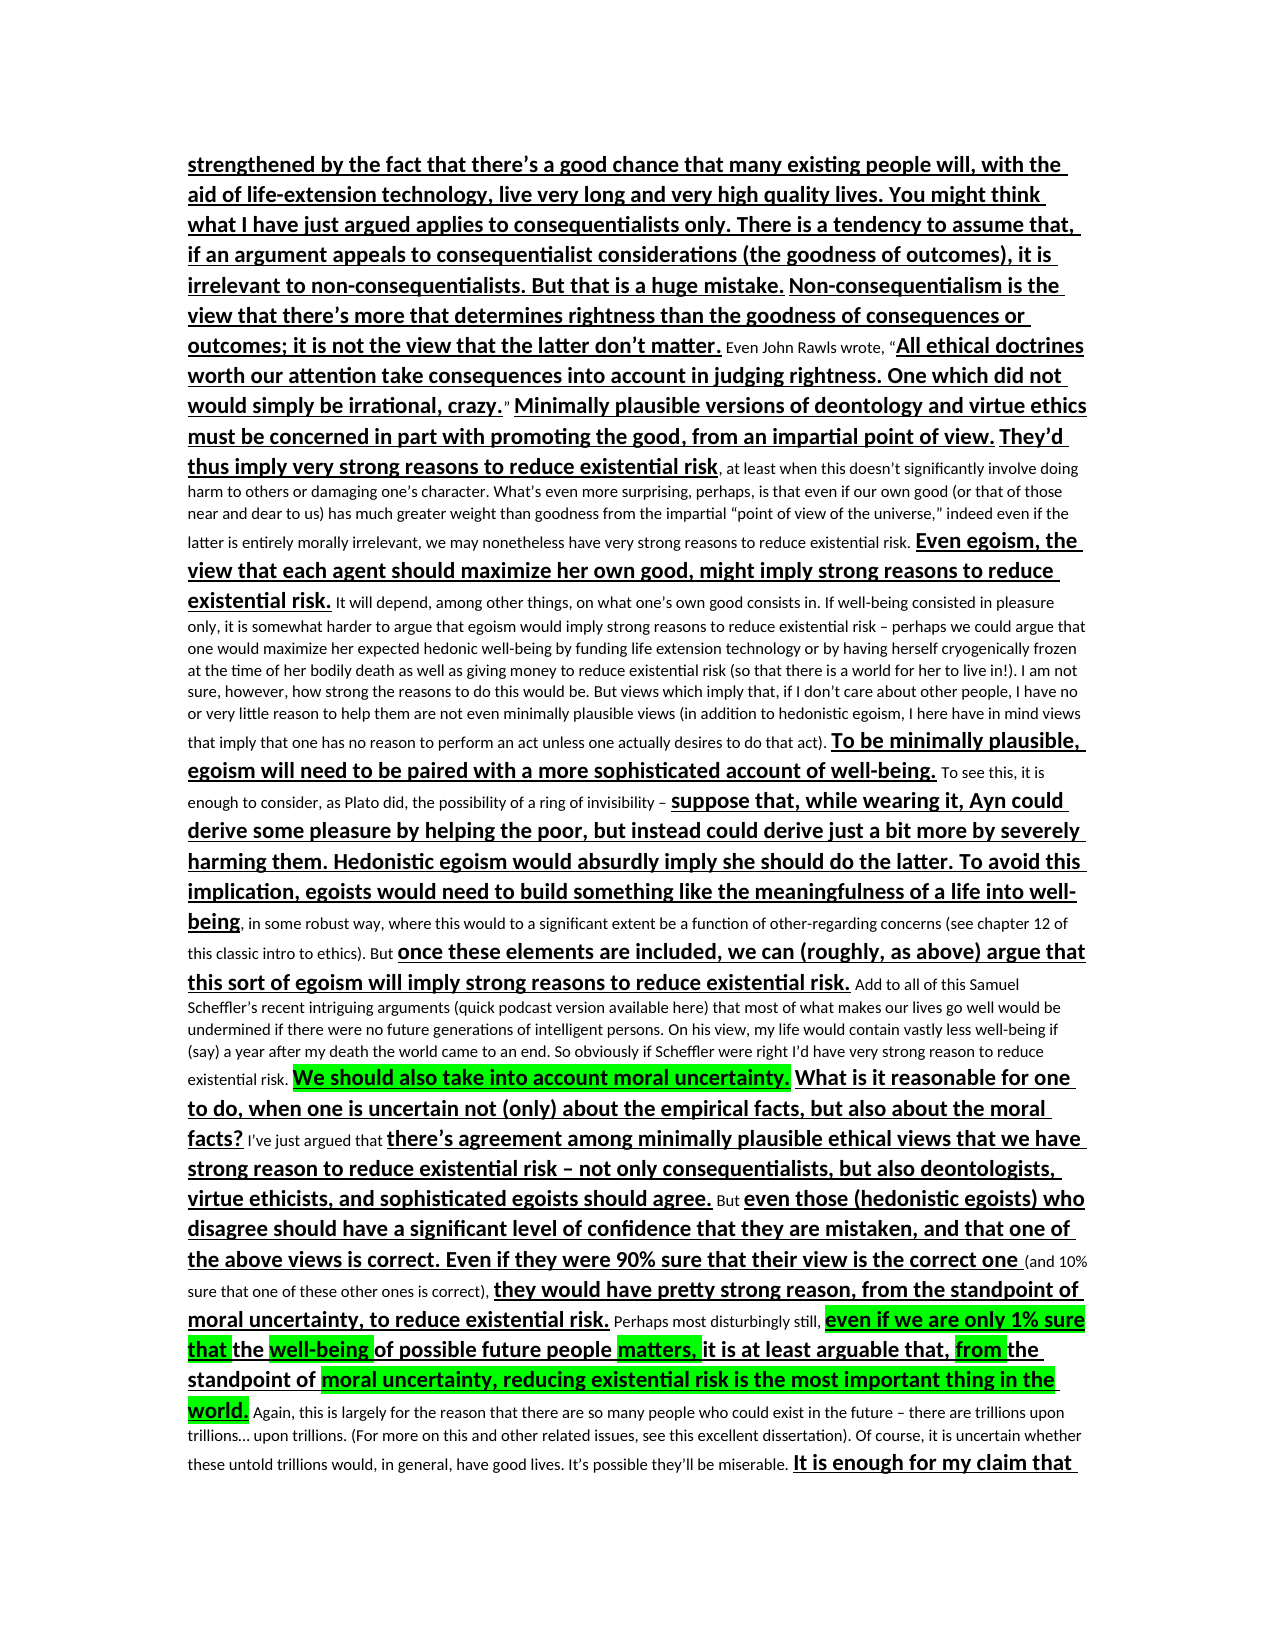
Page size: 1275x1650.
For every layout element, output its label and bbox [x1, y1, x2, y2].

text [187, 872, 1087, 1476]
text [187, 150, 1087, 871]
